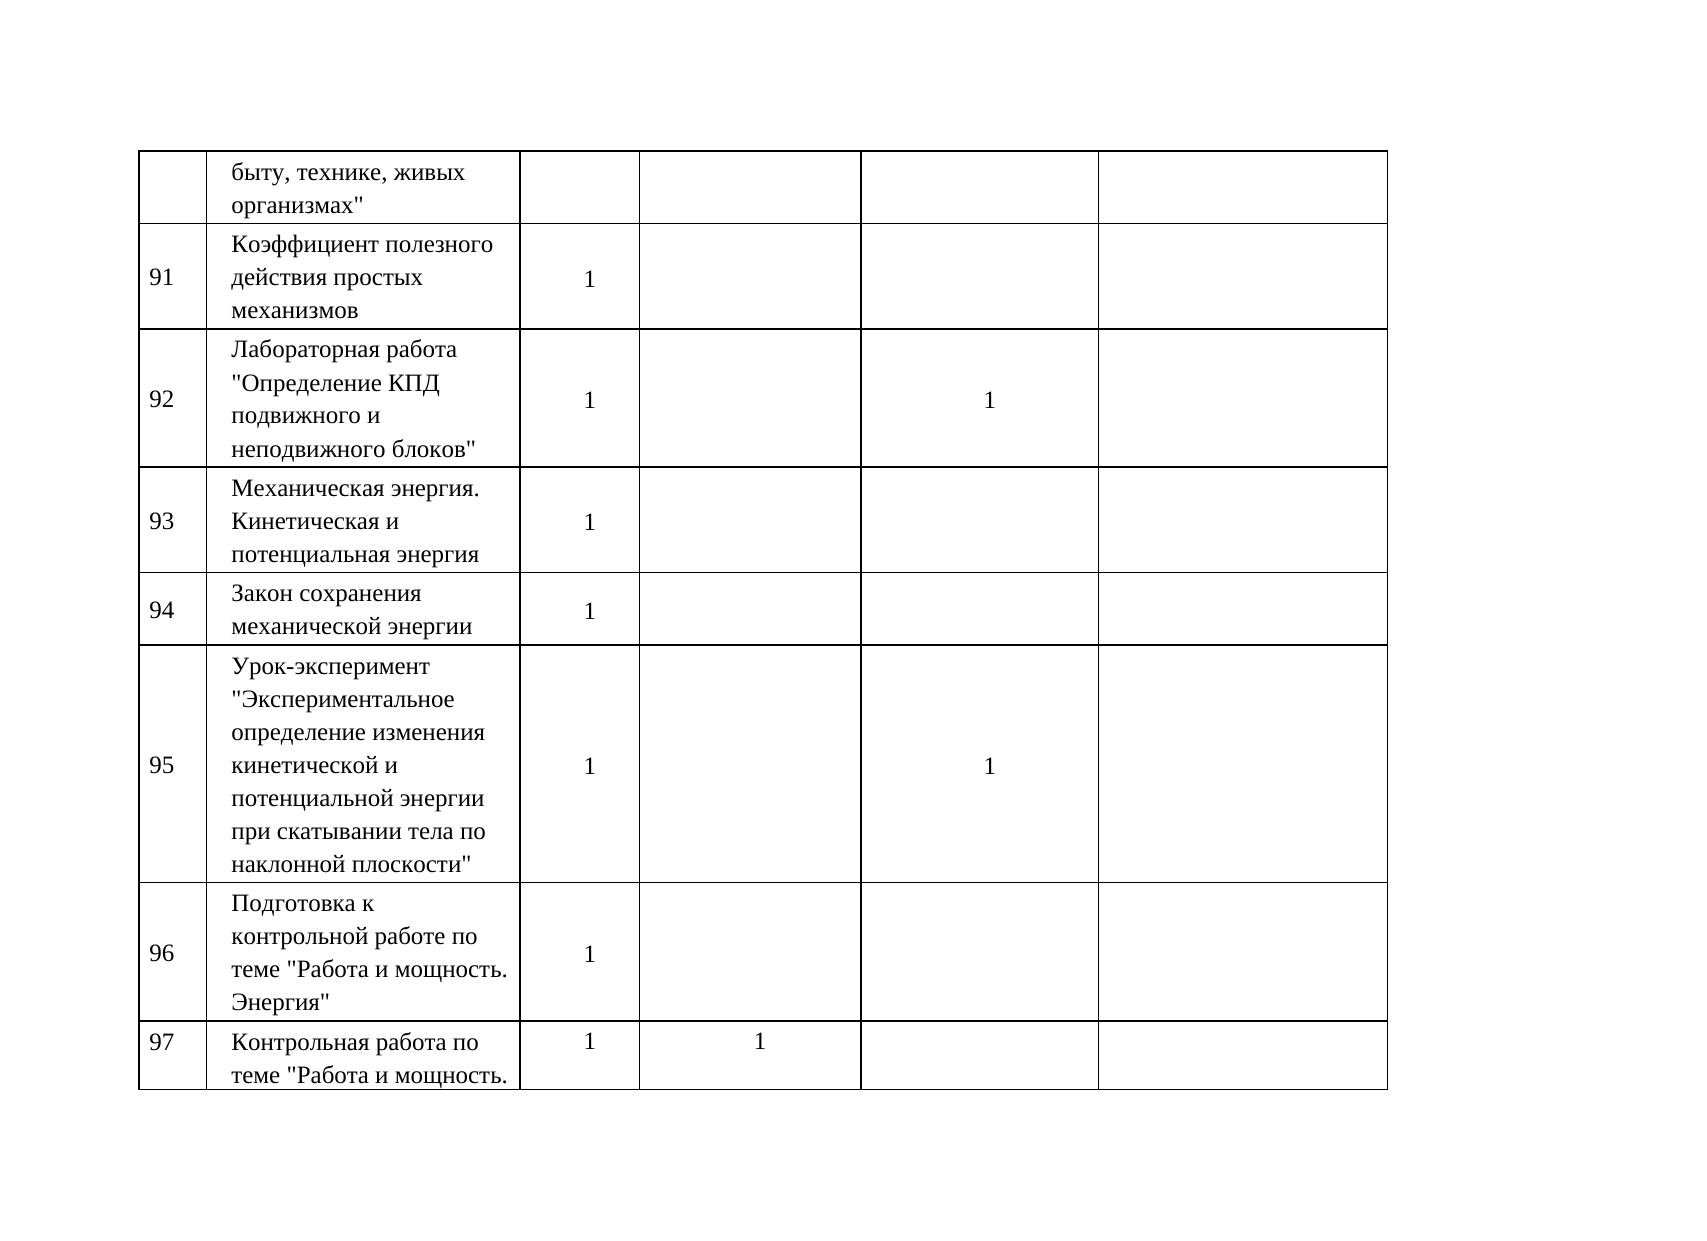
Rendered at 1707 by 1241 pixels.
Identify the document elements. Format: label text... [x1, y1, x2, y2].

table_cell 94 [140, 573, 206, 644]
table_cell 90 [140, 152, 206, 222]
table_cell 1 [521, 224, 639, 328]
table_cell 1 [521, 883, 639, 1020]
table_cell 1 [862, 646, 1098, 882]
table_cell [1099, 152, 1387, 222]
table_cell [1099, 573, 1387, 644]
table_cell 91 [140, 224, 206, 328]
table_cell [862, 468, 1098, 572]
table_cell Урок-эксперимент "Экспериментальное определение изменения кинетической и потенциальной энергии при скатывании тела по наклонной плоскости" [207, 646, 519, 882]
table_cell 1 [521, 468, 639, 572]
table_cell Механическая энергия. Кинетическая и потенциальная энергия [207, 468, 519, 572]
table_cell 1 [862, 330, 1098, 466]
table_cell [1099, 646, 1387, 882]
table_cell Коэффициент полезного действия простых механизмов [207, 224, 519, 328]
table_cell 93 [140, 468, 206, 572]
table_cell [1099, 883, 1387, 1020]
table_cell 1 [521, 330, 639, 466]
table_cell 1 [521, 1022, 639, 1088]
table_cell Закон сохранения механической энергии [207, 573, 519, 644]
table_cell [640, 883, 860, 1020]
table_cell 92 [140, 330, 206, 466]
table_cell Лабораторная работа "Определение КПД подвижного и неподвижного блоков" [207, 330, 519, 466]
table_cell [1099, 224, 1387, 328]
table_cell [862, 1022, 1098, 1088]
table_cell [1099, 330, 1387, 466]
table_cell 95 [140, 646, 206, 882]
table_cell 97 [140, 1022, 206, 1088]
table_cell 1 [521, 646, 639, 882]
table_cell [207, 152, 519, 222]
table_cell 1 [521, 152, 639, 222]
table_cell Подготовка к контрольной работе по теме "Работа и мощность. Энергия" [207, 883, 519, 1020]
table_cell [640, 573, 860, 644]
table_cell [640, 468, 860, 572]
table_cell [207, 1022, 519, 1088]
table_cell [862, 152, 1098, 222]
table_cell 1 [640, 1022, 860, 1088]
table_cell [1099, 1022, 1387, 1088]
table_cell [862, 883, 1098, 1020]
table_cell [640, 152, 860, 222]
table_cell [862, 573, 1098, 644]
table_cell 96 [140, 883, 206, 1020]
table_cell [640, 330, 860, 466]
table_cell 1 [521, 573, 639, 644]
table_cell [1099, 468, 1387, 572]
table_cell [640, 646, 860, 882]
table_cell [640, 224, 860, 328]
table_cell [862, 224, 1098, 328]
